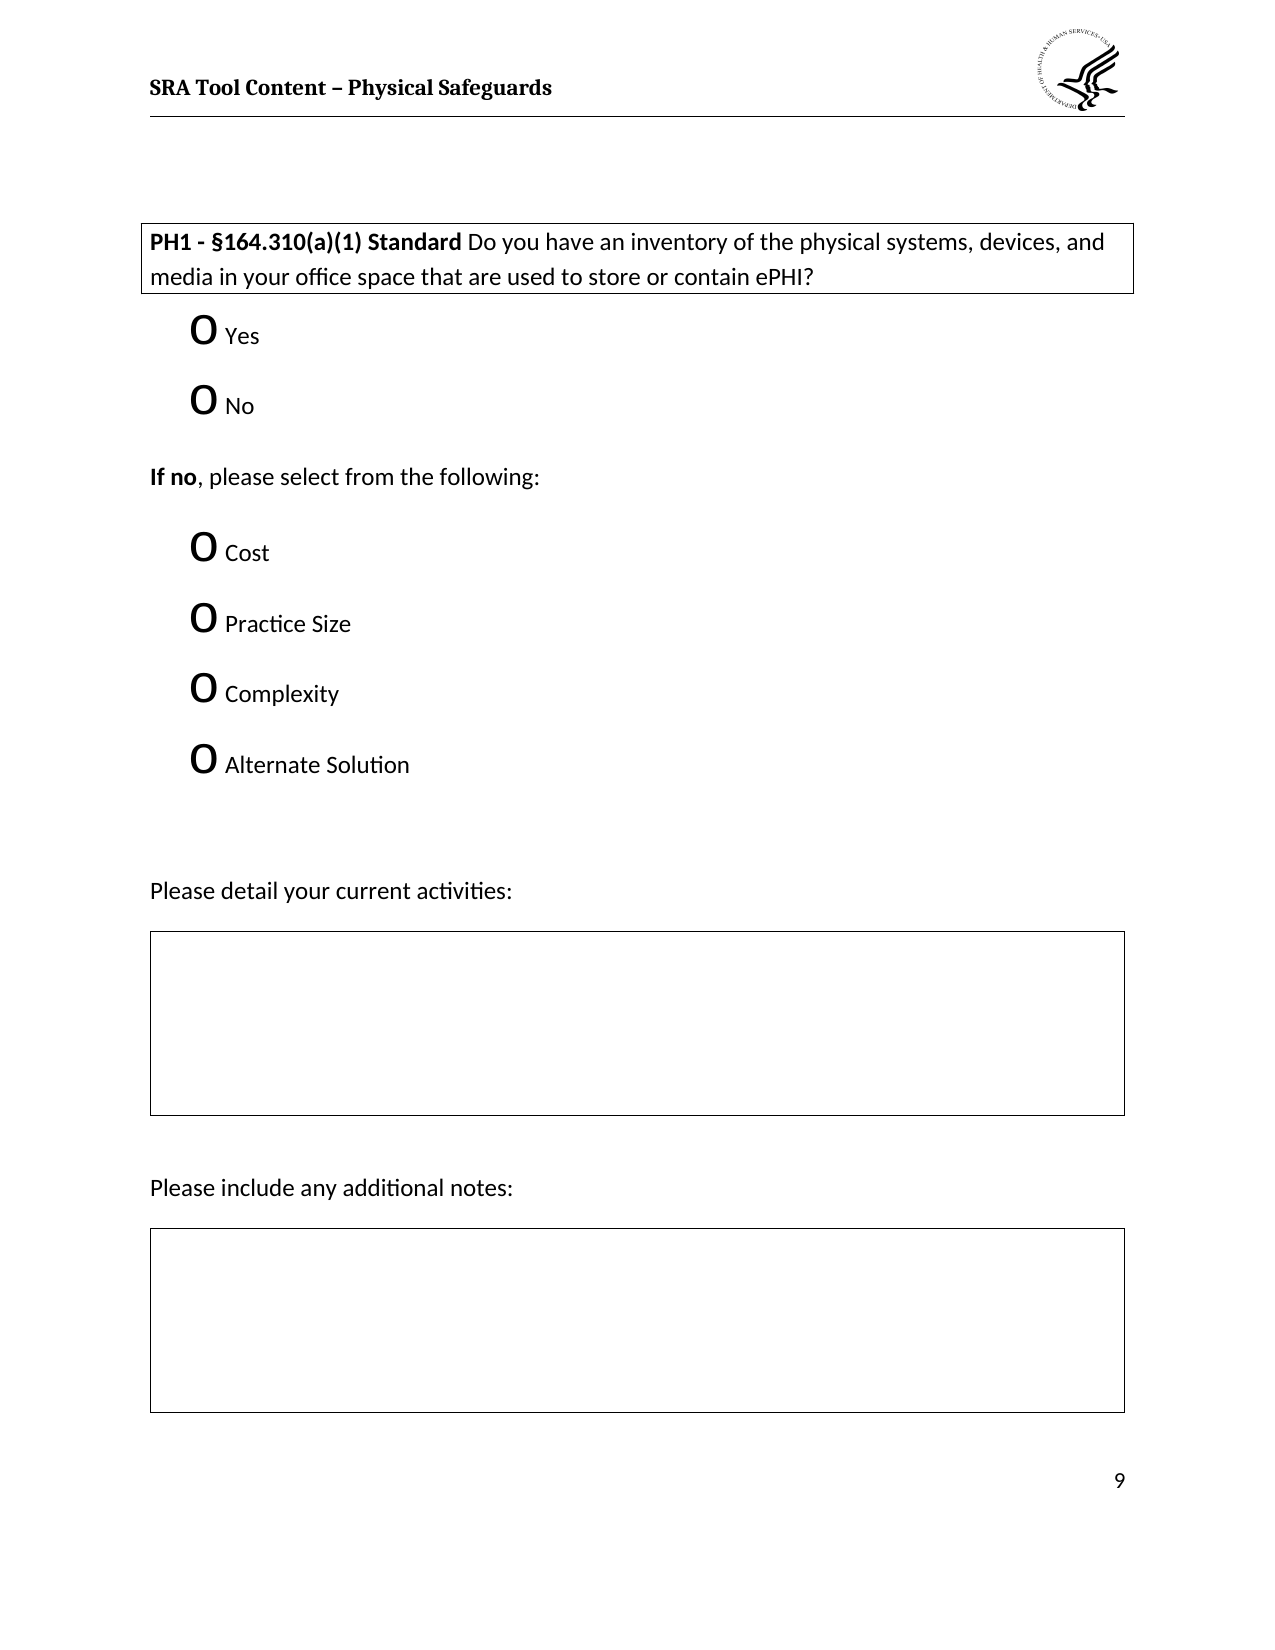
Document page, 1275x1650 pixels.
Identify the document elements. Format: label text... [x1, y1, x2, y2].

text Please detail your current activities: [150, 875, 1125, 906]
list Yes [187, 299, 1125, 360]
text If no, please select from the following: [150, 461, 1125, 491]
list Complexity [187, 658, 1125, 719]
list Alternate Solution [187, 728, 1125, 789]
table_header [151, 1229, 1124, 1412]
table_header [151, 932, 1124, 1115]
list Practice Size [187, 587, 1125, 648]
list Cost [187, 517, 1125, 578]
subtitle PH1 - §164.310(a)(1) Standard Do you have an inventory of the physical systems, devices, and media in your office space that are used to store or contain ePHI? [142, 224, 1133, 293]
list No [187, 369, 1125, 431]
text Please include any additional notes: [150, 1172, 1125, 1203]
picture [1037, 29, 1119, 111]
